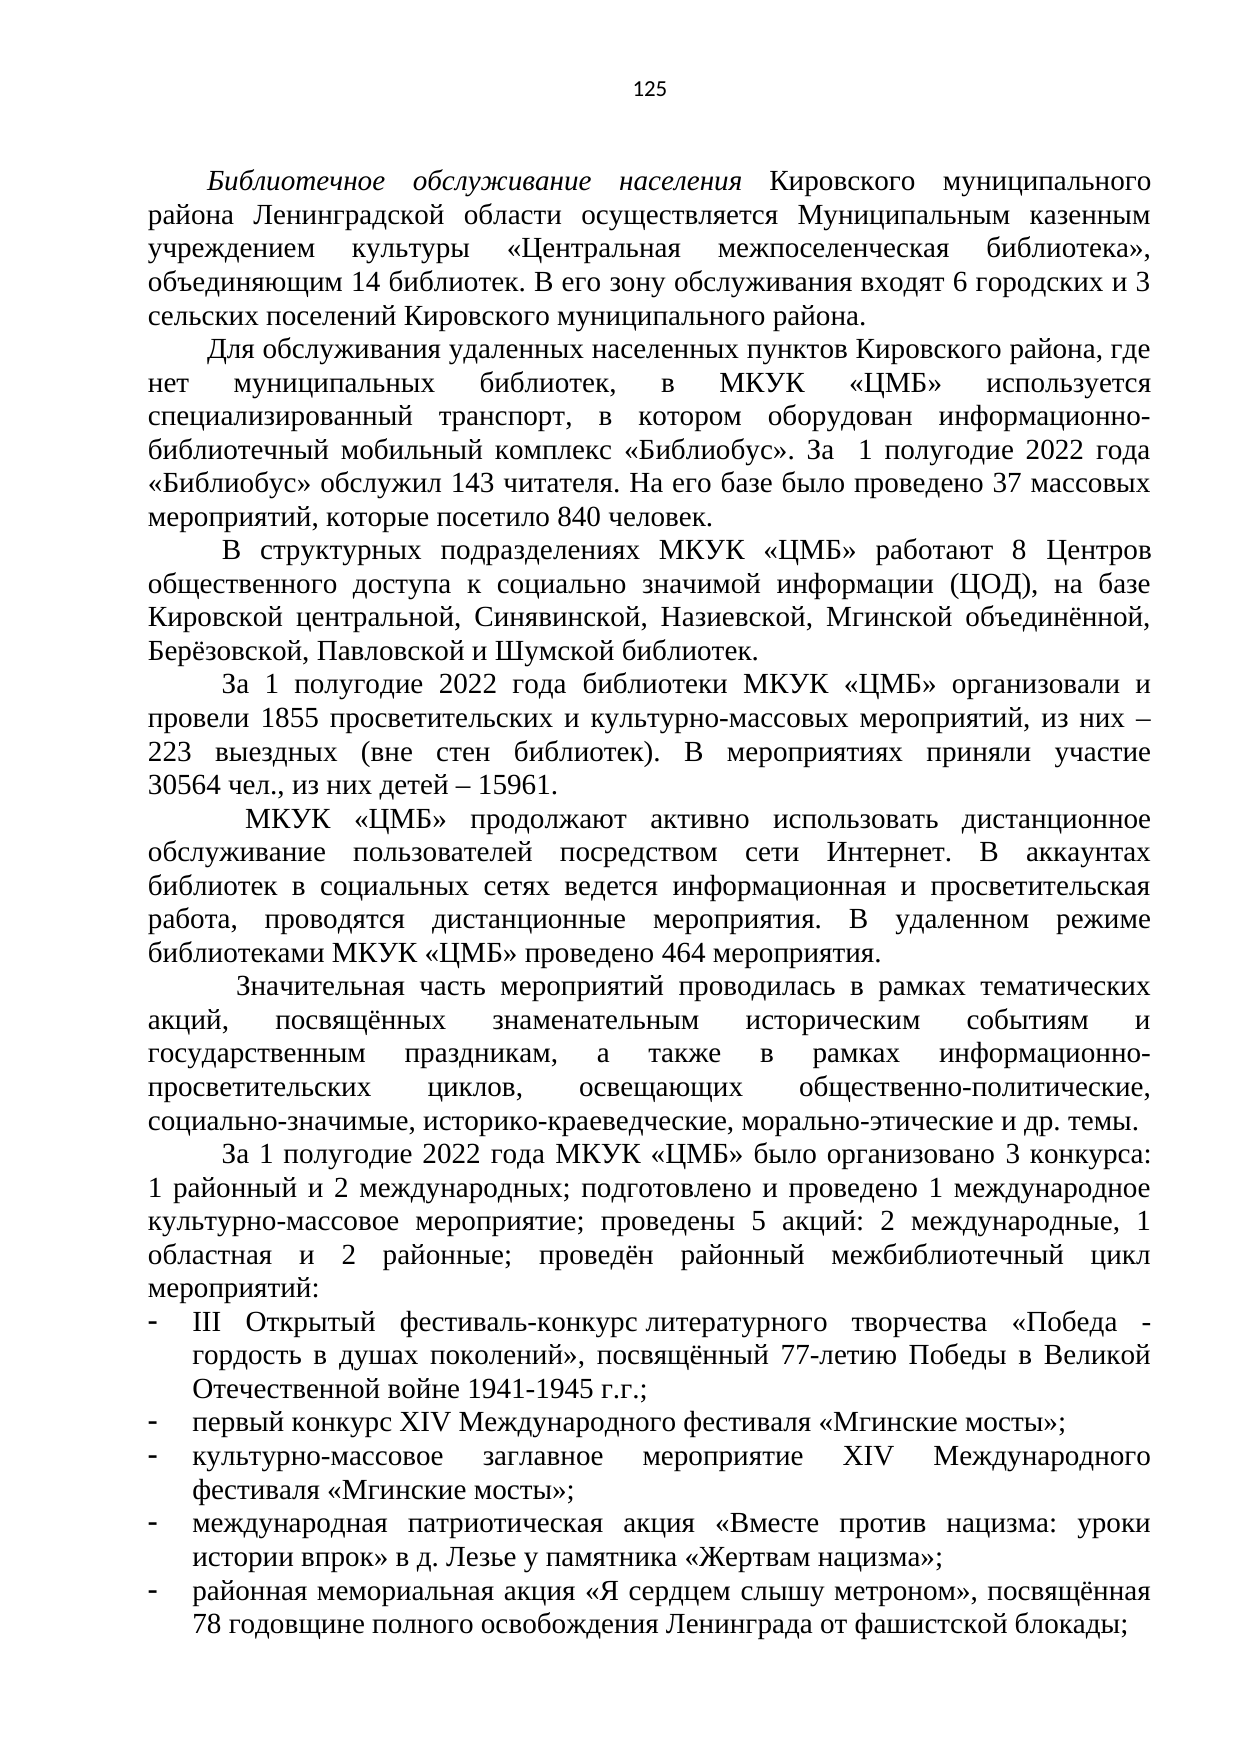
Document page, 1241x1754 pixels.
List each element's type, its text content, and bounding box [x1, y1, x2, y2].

list первый конкурс XIV Международного фестиваля «Мгинские мосты»; [148, 1404, 1152, 1438]
text В структурных подразделениях МКУК «ЦМБ» работают 8 Центров общественного доступа к социально значимой информации (ЦОД), на базе Кировской центральной, Синявинской, Назиевской, Мгинской объединённой, Берёзовской, Павловской и Шумской библиотек. [148, 532, 1152, 667]
list культурно-массовое заглавное мероприятие XIV Международного фестиваля «Мгинские мосты»; [148, 1438, 1152, 1505]
text МКУК «ЦМБ» продолжают активно использовать дистанционное обслуживание пользователей посредством сети Интернет. В аккаунтах библиотек в социальных сетях ведется информационная и просветительская работа, проводятся дистанционные мероприятия. В удаленном режиме библиотеками МКУК «ЦМБ» проведено 464 мероприятия. [148, 801, 1152, 968]
text Библиотечное обслуживание населения Кировского муниципального района Ленинградской области осуществляется Муниципальным казенным учреждением культуры «Центральная межпоселенческая библиотека», объединяющим 14 библиотек. В его зону обслуживания входят 6 городских и 3 сельских поселений Кировского муниципального района. [148, 163, 1152, 331]
text За 1 полугодие 2022 года библиотеки МКУК «ЦМБ» организовали и провели 1855 просветительских и культурно-массовых мероприятий, из них – 223 выездных (вне стен библиотек). В мероприятиях приняли участие 30564 чел., из них детей – 15961. [148, 667, 1152, 801]
text Для обслуживания удаленных населенных пунктов Кировского района, где нет муниципальных библиотек, в МКУК «ЦМБ» используется специализированный транспорт, в котором оборудован информационно-библиотечный мобильный комплекс «Библиобус». За 1 полугодие 2022 года «Библиобус» обслужил 143 читателя. На его базе было проведено 37 массовых мероприятий, которые посетило 840 человек. [148, 331, 1152, 532]
text Значительная часть мероприятий проводилась в рамках тематических акций, посвящённых знаменательным историческим событиям и государственным праздникам, а также в рамках информационно-просветительских циклов, освещающих общественно-политические, социально-значимые, историко-краеведческие, морально-этические и др. темы. [148, 968, 1152, 1136]
text За 1 полугодие 2022 года МКУК «ЦМБ» было организовано 3 конкурса: 1 районный и 2 международных; подготовлено и проведено 1 международное культурно-массовое мероприятие; проведены 5 акций: 2 международные, 1 областная и 2 районные; проведён районный межбиблиотечный цикл мероприятий: [148, 1136, 1152, 1304]
list районная мемориальная акция «Я сердцем слышу метроном», посвящённая 78 годовщине полного освобождения Ленинграда от фашистской блокады; [148, 1573, 1152, 1640]
list III Открытый фестиваль-конкурс литературного творчества «Победа - гордость в душах поколений», посвящённый 77-летию Победы в Великой Отечественной войне 1941-1945 г.г.; [148, 1304, 1152, 1404]
list международная патриотическая акция «Вместе против нацизма: уроки истории впрок» в д. Лезье у памятника «Жертвам нацизма»; [148, 1505, 1152, 1573]
